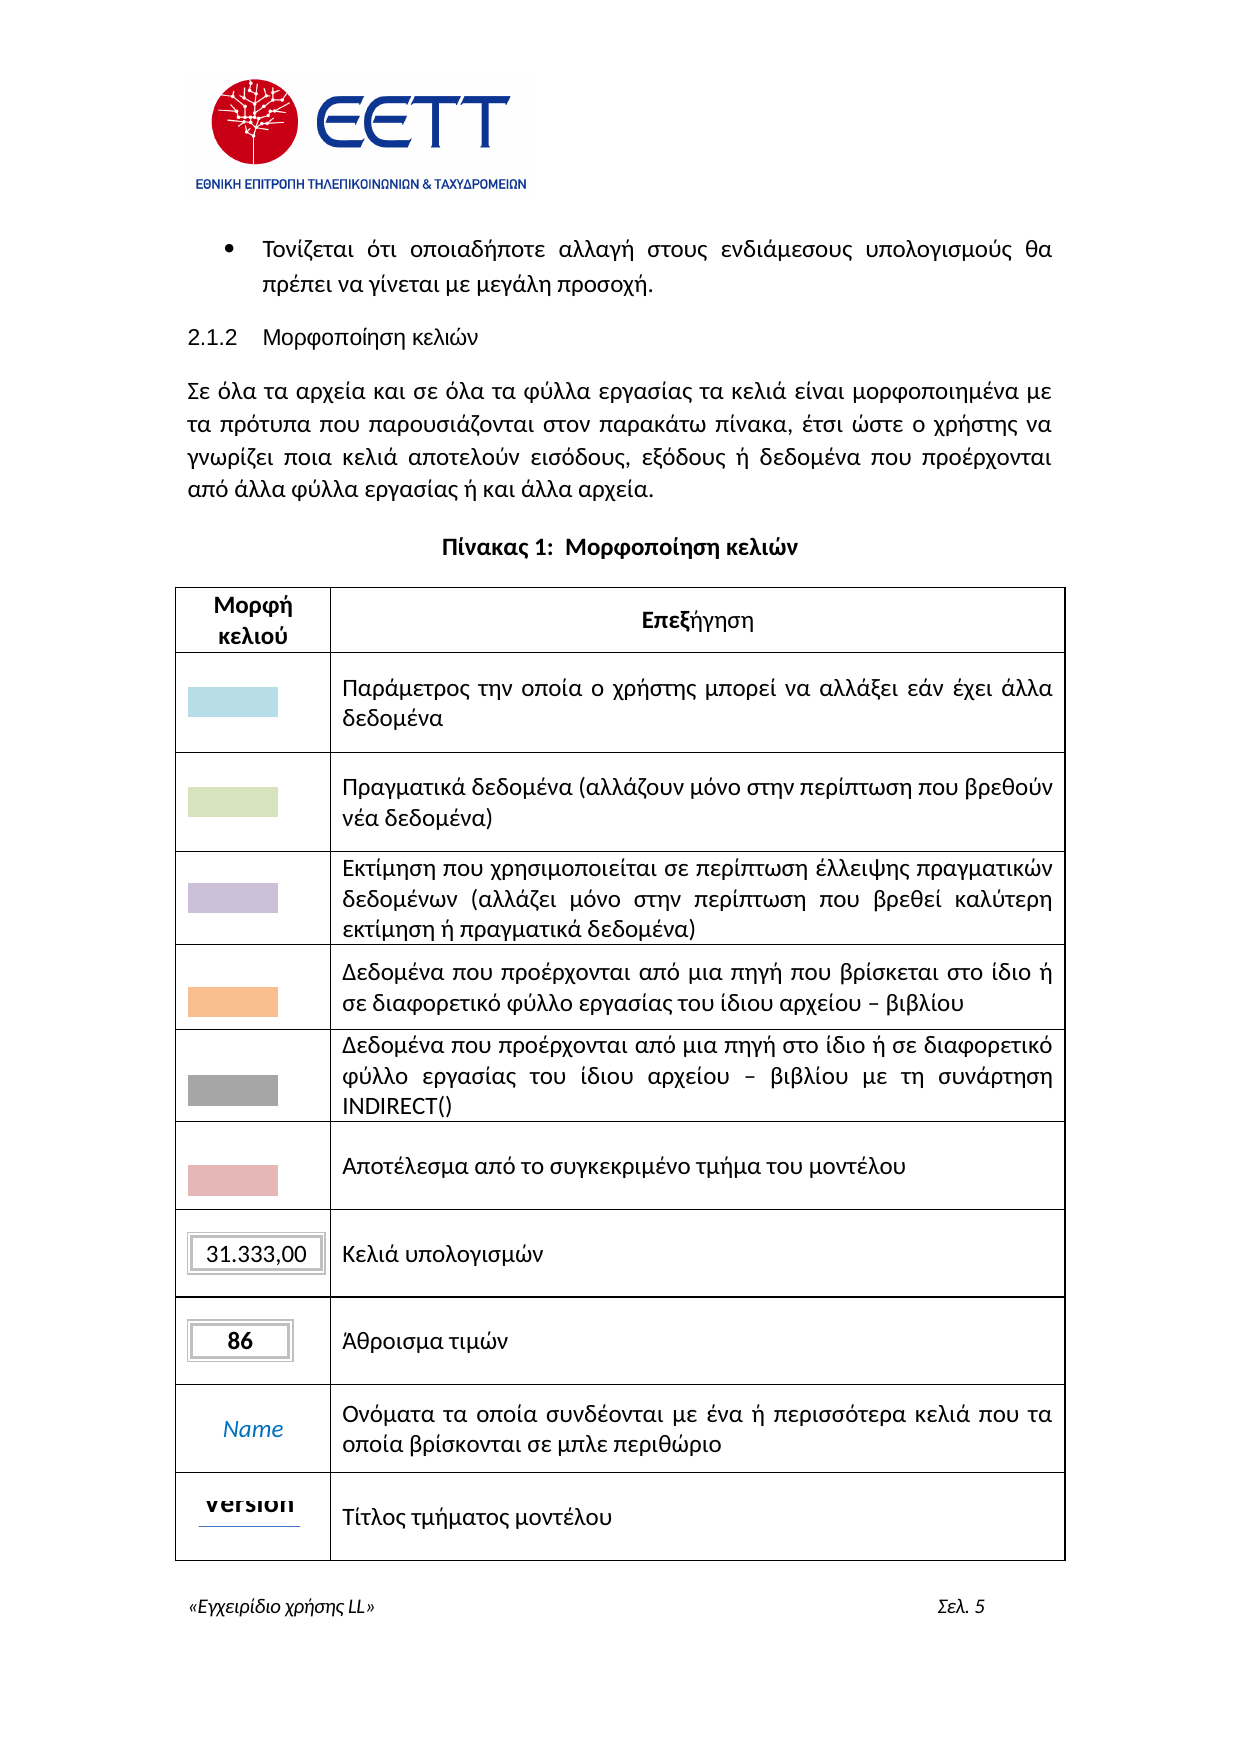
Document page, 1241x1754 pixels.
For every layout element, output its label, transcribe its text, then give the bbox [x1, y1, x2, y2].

table_cell [176, 1122, 330, 1209]
text Πίνακας 1: Μορφοποίηση κελιών [187, 532, 1053, 562]
table_cell [176, 852, 330, 944]
table_cell [176, 753, 330, 851]
table_cell Κελιά υπολογισμών [331, 1210, 1064, 1296]
table_cell [176, 945, 330, 1028]
table_cell Name [176, 1385, 330, 1472]
table_cell Παράμετρος την οποία ο χρήστης μπορεί να αλλάξει εάν έχει άλλα δεδομένα [331, 653, 1064, 752]
table_cell [176, 1030, 330, 1121]
table_cell [176, 1210, 330, 1296]
table_cell Εκτίμηση που χρησιμοποιείται σε περίπτωση έλλειψης πραγματικών δεδομένων (αλλάζει μόνο στην περίπτωση που βρεθεί καλύτερη εκτίμηση ή πραγματικά δεδομένα) [331, 852, 1064, 944]
list Τονίζεται ότι οποιαδήποτε αλλαγή στους ενδιάμεσους υπολογισμούς θα πρέπει να γίνεται με μεγάλη προσοχή. [225, 233, 1053, 298]
text Σε όλα τα αρχεία και σε όλα τα φύλλα εργασίας τα κελιά είναι μορφοποιημένα με τα πρότυπα που παρουσιάζονται στον παρακάτω πίνακα, έτσι ώστε ο χρήστης να γνωρίζει ποια κελιά αποτελούν εισόδους, εξόδους ή δεδομένα που προέρχονται από άλλα φύλλα εργασίας ή και άλλα αρχεία. [187, 375, 1053, 504]
table_cell Πραγματικά δεδομένα (αλλάζουν μόνο στην περίπτωση που βρεθούν νέα δεδομένα) [331, 753, 1064, 851]
picture [187, 75, 532, 199]
table_cell Δεδομένα που προέρχονται από μια πηγή στο ίδιο ή σε διαφορετικό φύλλο εργασίας του ίδιου αρχείου – βιβλίου με τη συνάρτηση INDIRECT() [331, 1030, 1064, 1121]
table_cell [176, 1298, 330, 1384]
table_cell Αποτέλεσμα από το συγκεκριμένο τμήμα του μοντέλου [331, 1122, 1064, 1209]
table_header Επεξήγηση [331, 588, 1064, 652]
table_cell Ονόματα τα οποία συνδέονται με ένα ή περισσότερα κελιά που τα οποία βρίσκονται σε μπλε περιθώριο [331, 1385, 1064, 1472]
table_cell [176, 1473, 330, 1559]
table_cell Δεδομένα που προέρχονται από μια πηγή που βρίσκεται στο ίδιο ή σε διαφορετικό φύλλο εργασίας του ίδιου αρχείου – βιβλίου [331, 945, 1064, 1028]
subtitle Μορφοποίηση κελιών [187, 323, 1053, 350]
table_cell Τίτλος τμήματος μοντέλου [331, 1473, 1064, 1559]
table_cell [176, 653, 330, 752]
table_cell Άθροισμα τιμών [331, 1298, 1064, 1384]
table_header Μορφή κελιού [176, 588, 330, 652]
